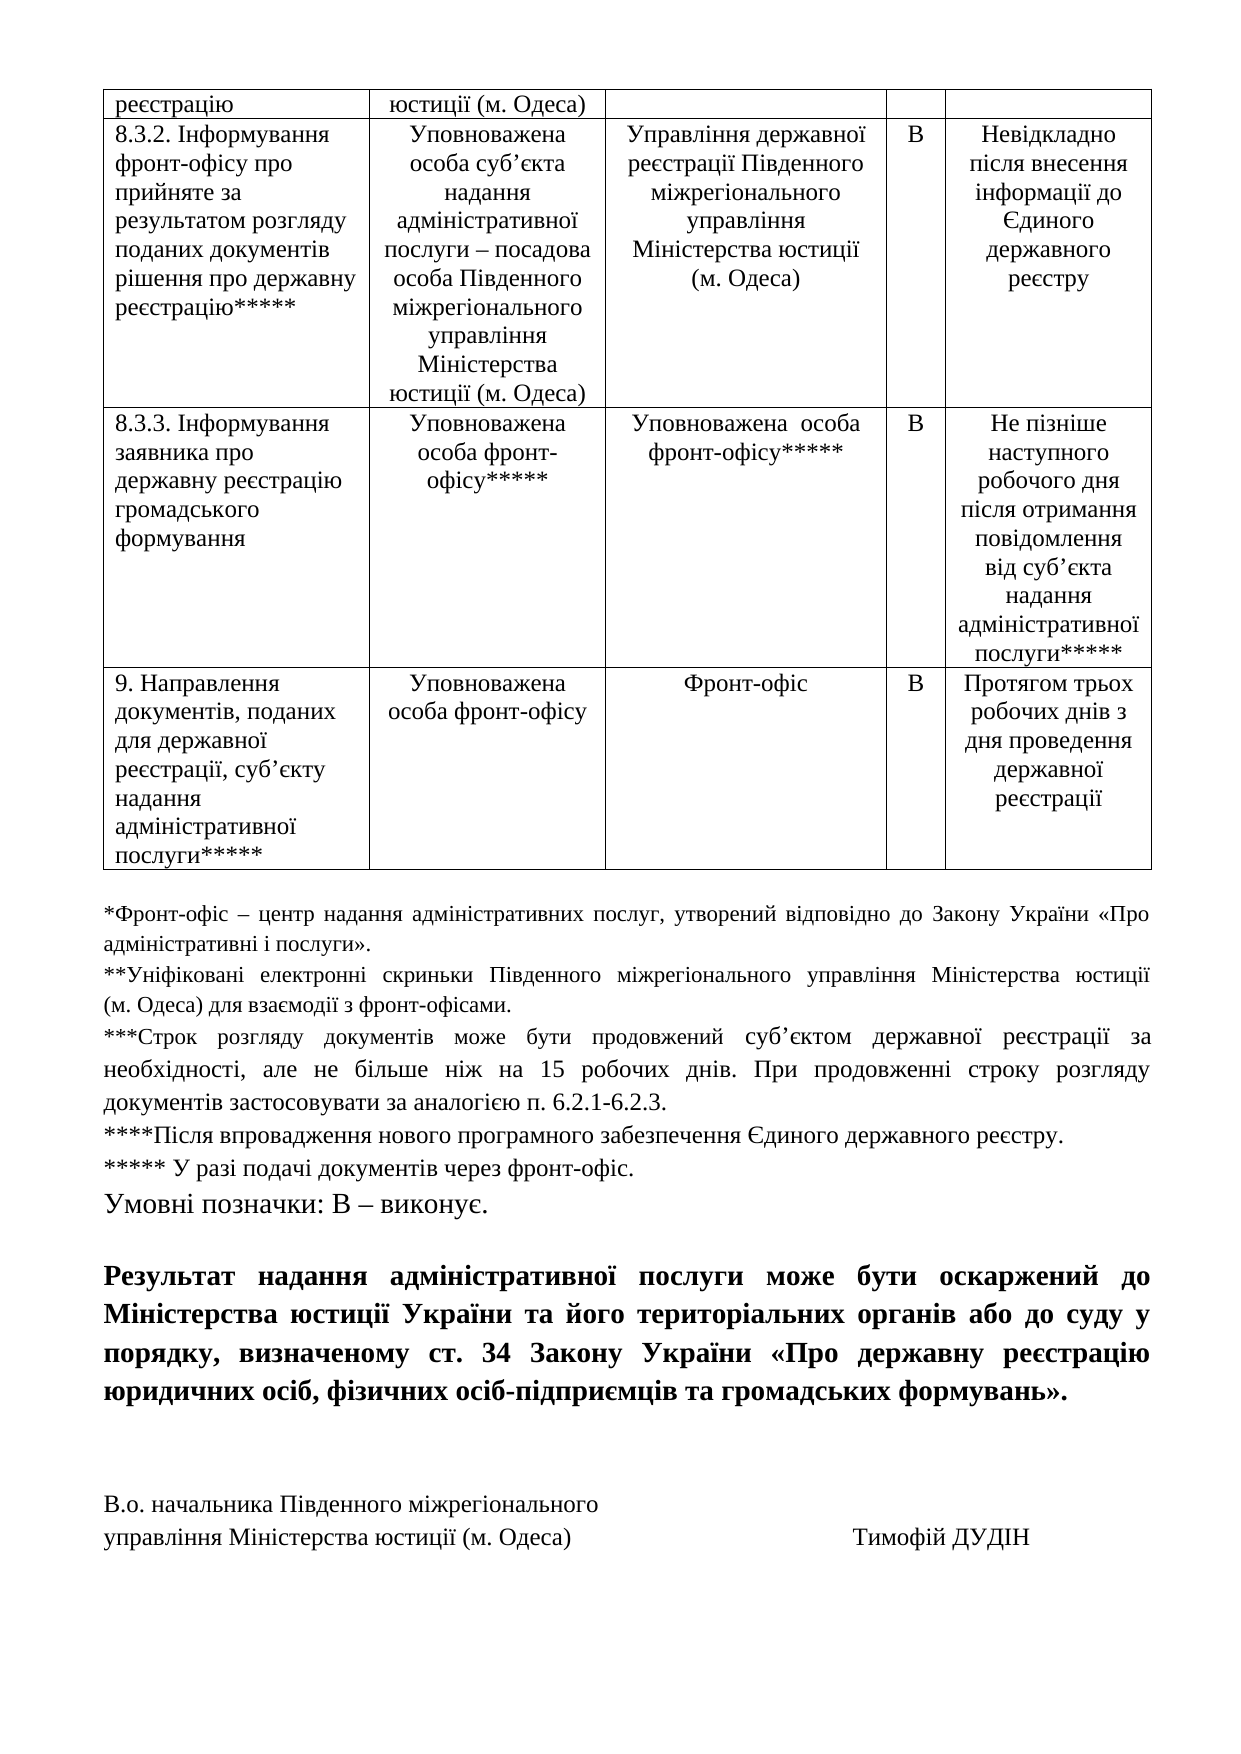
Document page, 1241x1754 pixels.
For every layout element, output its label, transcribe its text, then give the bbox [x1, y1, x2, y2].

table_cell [606, 90, 886, 118]
table_cell Фронт-офіс [606, 668, 886, 869]
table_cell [946, 90, 1151, 118]
text ***** У разі подачі документів через фронт-офіс. [103, 1153, 1152, 1182]
table_cell В [887, 119, 945, 407]
table_cell В [887, 668, 945, 869]
text *Фронт-офіс – центр надання адміністративних послуг, утворений відповідно до Закону України «Про адміністративні і послуги». [103, 900, 1152, 957]
text ****Після впровадження нового програмного забезпечення Єдиного державного реєстру. [103, 1120, 1152, 1149]
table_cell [606, 119, 886, 407]
text В.о. начальника Південного міжрегіонального [103, 1489, 1152, 1518]
table_cell 8.3.3. Інформування заявника про державну реєстрацію громадського формування [104, 408, 369, 667]
table_cell В [887, 90, 945, 118]
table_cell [370, 90, 605, 118]
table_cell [370, 119, 605, 407]
table_cell Не пізніше наступного робочого дня після отримання повідомлення від суб’єкта надання адміністративної послуги***** [946, 408, 1151, 667]
text ***Строк розгляду документів може бути продовжений суб’єктом державної реєстрації за необхідності, але не більше ніж на 15 робочих днів. При продовженні строку розгляду документів застосовувати за аналогією п. 6.2.1-6.2.3. [103, 1021, 1152, 1116]
text Результат надання адміністративної послуги може бути оскаржений до Міністерства юстиції України та його територіальних органів або до суду у порядку, визначеному ст. 34 Закону України «Про державну реєстрацію юридичних осіб, фізичних осіб-підприємців та громадських формувань». [103, 1258, 1152, 1407]
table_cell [104, 90, 369, 118]
table_cell 8.3.2. Інформування фронт-офісу про прийняте за результатом розгляду поданих документів рішення про державну реєстрацію***** [104, 119, 369, 407]
text Умовні позначки: В – виконує. [103, 1186, 1152, 1220]
table_cell Протягом трьох робочих днів з дня проведення державної реєстрації [946, 668, 1151, 869]
text управління Міністерства юстиції (м. Одеса) Тимофій ДУДІН [103, 1522, 1152, 1551]
table_cell В [887, 408, 945, 667]
table_cell Невідкладно після внесення інформації до Єдиного державного реєстру [946, 119, 1151, 407]
text **Уніфіковані електронні скриньки Південного міжрегіонального управління Міністерства юстиції (м. Одеса) для взаємодії з фронт-офісами. [103, 961, 1152, 1017]
table_cell Уповноважена особа фронт-офісу***** [370, 408, 605, 667]
table_cell 9. Направлення документів, поданих для державної реєстрації, суб’єкту надання адміністративної послуги***** [104, 668, 369, 869]
table_cell Уповноважена особа фронт-офісу [370, 668, 605, 869]
table_cell Уповноважена особа фронт-офісу***** [606, 408, 886, 667]
